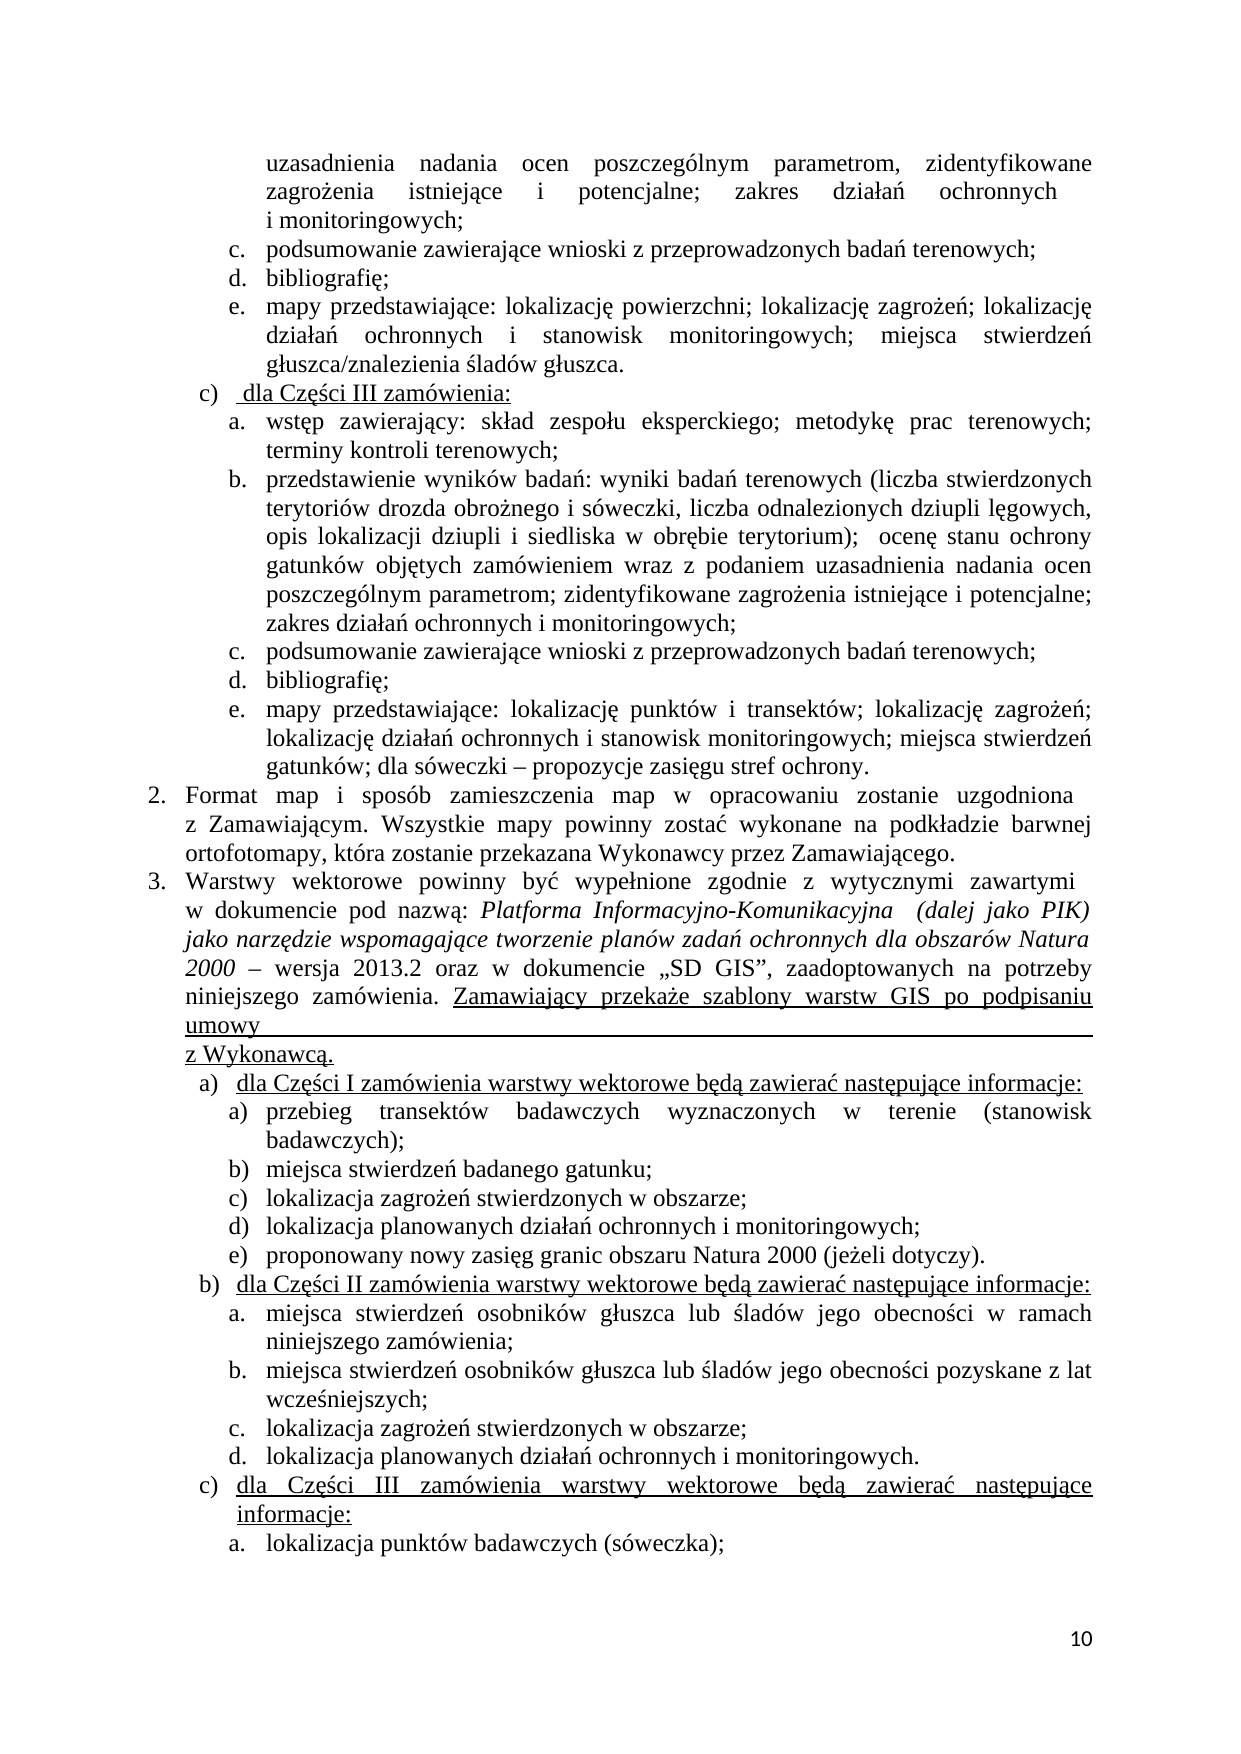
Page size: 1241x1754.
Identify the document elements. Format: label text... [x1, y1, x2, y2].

list lokalizacja punktów badawczych (sóweczka); [228, 1528, 1092, 1556]
list mapy przedstawiające: lokalizację punktów i transektów; lokalizację zagrożeń; lokalizację działań ochronnych i stanowisk monitoringowych; miejsca stwierdzeń gatunków; dla sóweczki – propozycje zasięgu stref ochrony. [228, 694, 1092, 780]
list lokalizacja planowanych działań ochronnych i monitoringowych. [228, 1441, 1092, 1470]
list podsumowanie zawierające wnioski z przeprowadzonych badań terenowych; [228, 636, 1092, 665]
list wstęp zawierający: skład zespołu eksperckiego; metodykę prac terenowych; terminy kontroli terenowych; [228, 406, 1092, 464]
list lokalizacja zagrożeń stwierdzonych w obszarze; [228, 1413, 1092, 1441]
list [228, 148, 1092, 234]
list lokalizacja planowanych działań ochronnych i monitoringowych; [228, 1211, 1092, 1240]
list dla Części I zamówienia warstwy wektorowe będą zawierać następujące informacje: [199, 1068, 1092, 1096]
list bibliografię; [228, 263, 1092, 291]
list miejsca stwierdzeń badanego gatunku; [228, 1154, 1092, 1183]
list Warstwy wektorowe powinny być wypełnione zgodnie z wytycznymi zawartymi w dokumencie pod nazwą: Platforma Informacyjno-Komunikacyjna (dalej jako PIK) jako narzędzie wspomagające tworzenie planów zadań ochronnych dla obszarów Natura 2000 – wersja 2013.2 oraz w dokumencie „SD GIS”, zaadoptowanych na potrzeby niniejszego zamówienia. Zamawiający przekaże szablony warstw GIS po podpisaniu umowy z Wykonawcą. [148, 866, 1092, 1068]
list proponowany nowy zasięg granic obszaru Natura 2000 (jeżeli dotyczy). [228, 1240, 1092, 1269]
list dla Części II zamówienia warstwy wektorowe będą zawierać następujące informacje: [199, 1269, 1092, 1298]
list przebieg transektów badawczych wyznaczonych w terenie (stanowisk badawczych); [228, 1096, 1092, 1154]
list przedstawienie wyników badań: wyniki badań terenowych (liczba stwierdzonych terytoriów drozda obrożnego i sóweczki, liczba odnalezionych dziupli lęgowych, opis lokalizacji dziupli i siedliska w obrębie terytorium); ocenę stanu ochrony gatunków objętych zamówieniem wraz z podaniem uzasadnienia nadania ocen poszczególnym parametrom; zidentyfikowane zagrożenia istniejące i potencjalne; zakres działań ochronnych i monitoringowych; [228, 464, 1092, 636]
list mapy przedstawiające: lokalizację powierzchni; lokalizację zagrożeń; lokalizację działań ochronnych i stanowisk monitoringowych; miejsca stwierdzeń głuszca/znalezienia śladów głuszca. [228, 291, 1092, 378]
list miejsca stwierdzeń osobników głuszca lub śladów jego obecności pozyskane z lat wcześniejszych; [228, 1355, 1092, 1413]
list miejsca stwierdzeń osobników głuszca lub śladów jego obecności w ramach niniejszego zamówienia; [228, 1298, 1092, 1355]
list podsumowanie zawierające wnioski z przeprowadzonych badań terenowych; [228, 234, 1092, 263]
list Format map i sposób zamieszczenia map w opracowaniu zostanie uzgodniona z Zamawiającym. Wszystkie mapy powinny zostać wykonane na podkładzie barwnej ortofotomapy, która zostanie przekazana Wykonawcy przez Zamawiającego. [148, 780, 1092, 866]
list dla Części III zamówienia: [199, 378, 1092, 406]
list dla Części III zamówienia warstwy wektorowe będą zawierać następujące informacje: [199, 1470, 1092, 1528]
list bibliografię; [228, 665, 1092, 694]
list lokalizacja zagrożeń stwierdzonych w obszarze; [228, 1183, 1092, 1211]
